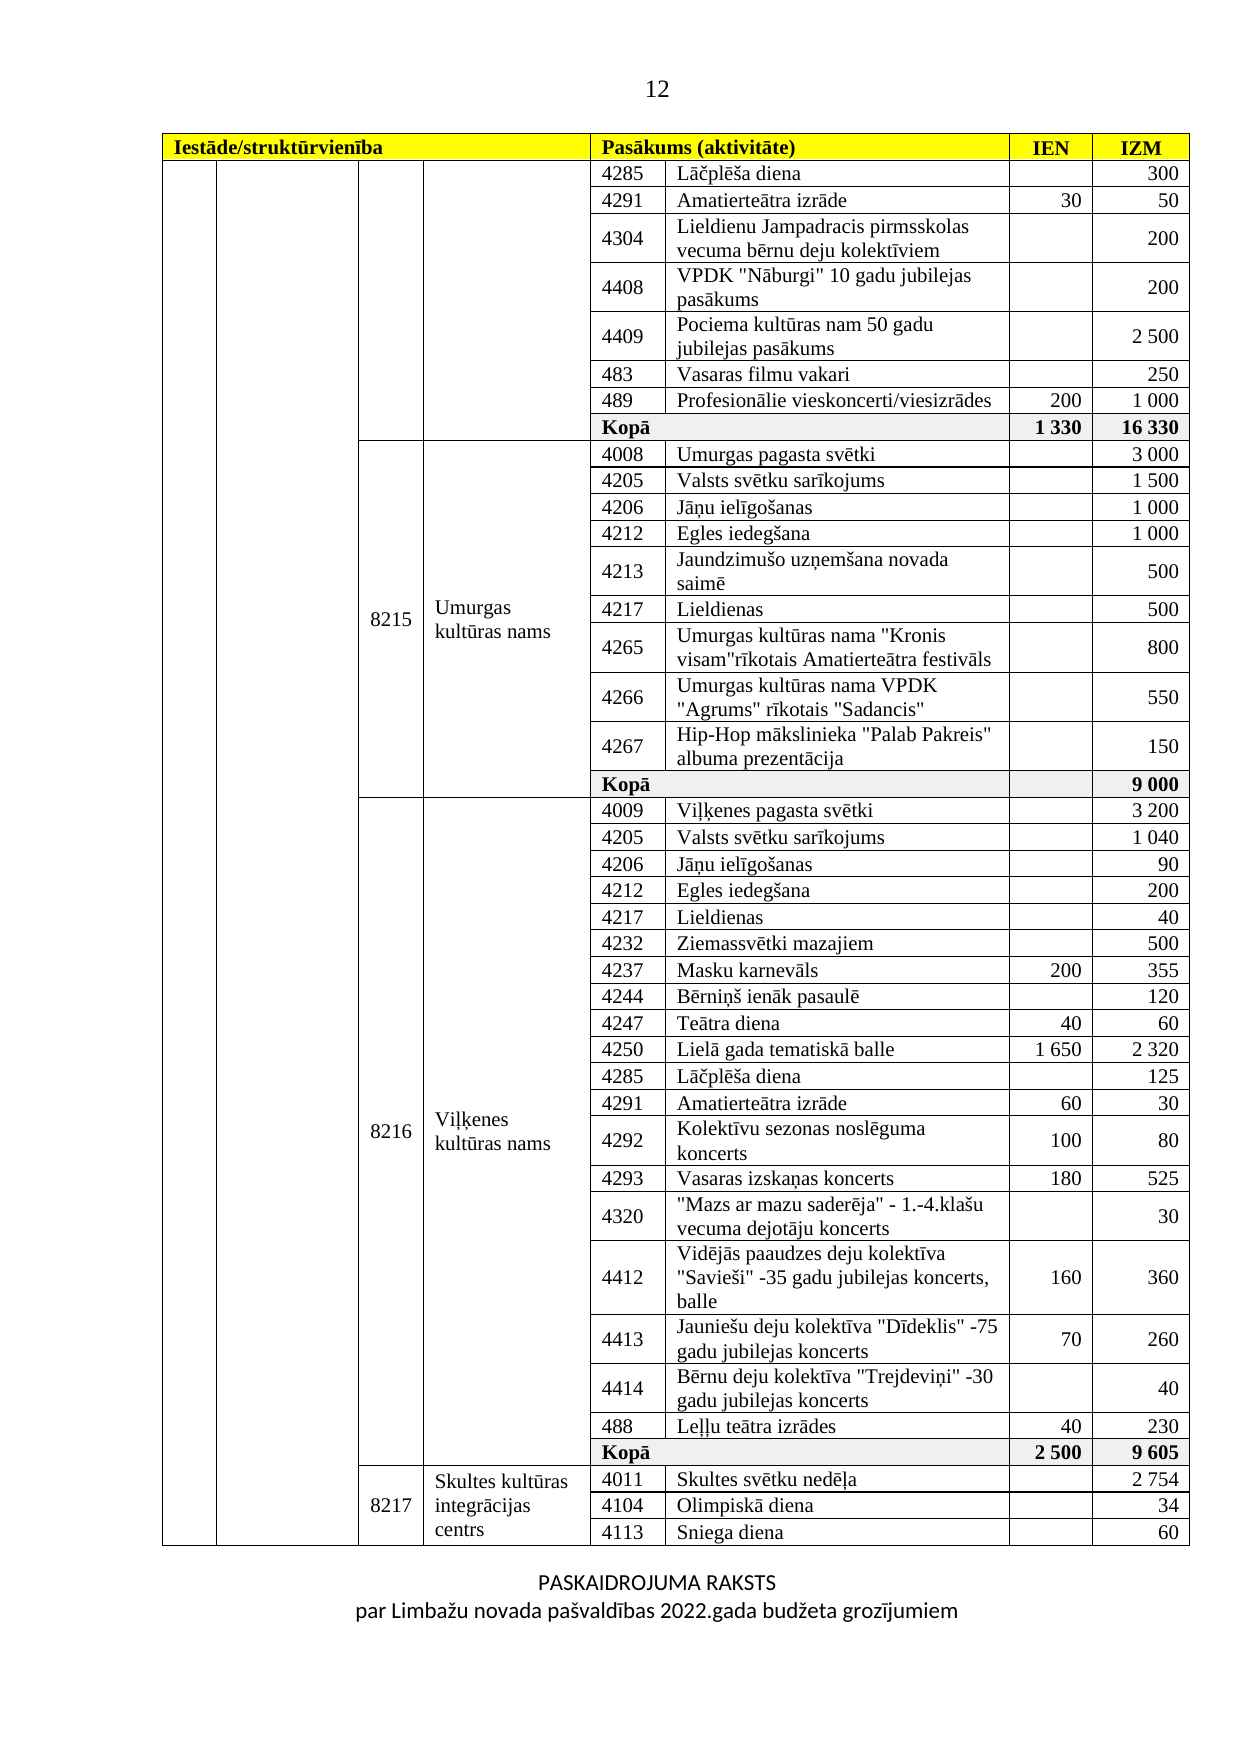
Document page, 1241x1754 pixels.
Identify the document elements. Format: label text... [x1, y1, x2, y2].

table_cell Umurgas kultūras nama "Kronis visam"rīkotais Amatierteātra festivāls [666, 623, 1009, 672]
table_cell 160 [1010, 1241, 1092, 1313]
table_cell 500 [1093, 547, 1189, 595]
table_cell 4213 [591, 547, 665, 595]
table_cell 4113 [591, 1519, 665, 1544]
table_cell 4293 [591, 1166, 665, 1191]
table_cell 70 [1010, 1315, 1092, 1363]
table_cell 260 [1093, 1315, 1189, 1363]
table_cell Viļķenes kultūras nams [424, 798, 590, 1465]
table_cell 4320 [591, 1192, 665, 1240]
table_cell 125 [1093, 1063, 1189, 1089]
table_cell [1010, 1364, 1092, 1412]
table_cell Bērniņš ienāk pasaulē [666, 984, 1009, 1009]
table_cell 8216 [359, 798, 423, 1465]
table_cell 200 [1093, 263, 1189, 311]
table_cell Lieldienu Jampadracis pirmsskolas vecuma bērnu deju kolektīviem [666, 214, 1009, 262]
table_cell 40 [1093, 1364, 1189, 1412]
table_cell 2 500 [1093, 312, 1189, 360]
table_cell 9 605 [1093, 1439, 1189, 1465]
table_cell 800 [1093, 623, 1189, 672]
table_cell 2 320 [1093, 1037, 1189, 1062]
table_cell 4205 [591, 824, 665, 850]
table_cell 1 000 [1093, 388, 1189, 413]
table_cell Lieldienas [666, 596, 1009, 622]
table_cell Viļķenes pagasta svētki [666, 798, 1009, 823]
table_cell [1010, 623, 1092, 672]
table_cell 2 500 [1010, 1439, 1092, 1465]
table_cell 30 [1093, 1090, 1189, 1115]
table_cell 4285 [591, 1063, 665, 1089]
table_cell Amatierteātra izrāde [666, 1090, 1009, 1115]
table_cell 200 [1010, 388, 1092, 413]
table_cell Valsts svētku sarīkojums [666, 468, 1009, 493]
table_cell Kopā [591, 414, 1009, 440]
table_cell 4009 [591, 798, 665, 823]
table_cell 300 [1093, 161, 1189, 186]
table_cell Olimpiskā diena [666, 1493, 1009, 1518]
table_cell [1010, 494, 1092, 519]
table_cell Teātra diena [666, 1010, 1009, 1036]
table_cell 4412 [591, 1241, 665, 1313]
table_cell 4205 [591, 468, 665, 493]
table_cell 3 000 [1093, 441, 1189, 466]
table_cell 488 [591, 1413, 665, 1438]
table_cell [1010, 441, 1092, 466]
table_cell "Mazs ar mazu saderēja" - 1.-4.klašu vecuma dejotāju koncerts [666, 1192, 1009, 1240]
table_cell 4409 [591, 312, 665, 360]
table_cell [1010, 1519, 1092, 1544]
table_cell 4212 [591, 877, 665, 903]
table_cell Vidējās paaudzes deju kolektīva "Savieši" -35 gadu jubilejas koncerts, balle [666, 1241, 1009, 1313]
table_cell 4285 [591, 161, 665, 186]
table_header IZM [1093, 134, 1189, 159]
table_cell 40 [1010, 1010, 1092, 1036]
table_header Iestāde/struktūrvienība [163, 134, 590, 159]
table_cell 30 [1010, 187, 1092, 213]
table_cell 489 [591, 388, 665, 413]
table_cell 4267 [591, 722, 665, 770]
table_cell Umurgas kultūras nams [424, 441, 590, 797]
table_cell 250 [1093, 361, 1189, 387]
table_cell [1010, 824, 1092, 850]
table_cell Profesionālie vieskoncerti/viesizrādes [666, 388, 1009, 413]
table_cell 100 [1010, 1116, 1092, 1164]
table_cell 8215 [359, 441, 423, 797]
table_cell 4266 [591, 673, 665, 721]
table_cell 40 [1093, 904, 1189, 929]
table_cell Kolektīvu sezonas noslēguma koncerts [666, 1116, 1009, 1164]
table_cell [1010, 1493, 1092, 1518]
table_cell Jāņu ielīgošanas [666, 851, 1009, 876]
table_cell 4291 [591, 1090, 665, 1115]
table_cell 16 330 [1093, 414, 1189, 440]
table_cell Masku karnevāls [666, 957, 1009, 982]
table_cell 4011 [591, 1466, 665, 1491]
table_cell 4217 [591, 596, 665, 622]
table_cell 90 [1093, 851, 1189, 876]
table_cell [1010, 904, 1092, 929]
table_cell Jauniešu deju kolektīva "Dīdeklis" -75 gadu jubilejas koncerts [666, 1315, 1009, 1363]
table_cell [1010, 1466, 1092, 1491]
table_cell [1010, 771, 1092, 797]
table_cell Kopā [591, 771, 1009, 797]
table_cell Lieldienas [666, 904, 1009, 929]
table_cell 180 [1010, 1166, 1092, 1191]
table_cell 4413 [591, 1315, 665, 1363]
table_cell Umurgas kultūras nama VPDK "Agrums" rīkotais "Sadancis" [666, 673, 1009, 721]
table_cell 8217 [359, 1466, 423, 1544]
table_cell Umurgas pagasta svētki [666, 441, 1009, 466]
table_cell 1 650 [1010, 1037, 1092, 1062]
table_cell 4408 [591, 263, 665, 311]
table_cell 525 [1093, 1166, 1189, 1191]
table_cell 30 [1093, 1192, 1189, 1240]
table_cell 1 330 [1010, 414, 1092, 440]
table_cell Valsts svētku sarīkojums [666, 824, 1009, 850]
table_cell 40 [1010, 1413, 1092, 1438]
table_cell [1010, 521, 1092, 546]
table_cell Ziemassvētki mazajiem [666, 930, 1009, 956]
table_cell Bērnu deju kolektīva "Trejdeviņi" -30 gadu jubilejas koncerts [666, 1364, 1009, 1412]
table_cell [1010, 263, 1092, 311]
table_cell 34 [1093, 1493, 1189, 1518]
table_cell 9 000 [1093, 771, 1189, 797]
table_cell Lāčplēša diena [666, 1063, 1009, 1089]
table_cell 360 [1093, 1241, 1189, 1313]
table_header Pasākums (aktivitāte) [591, 134, 1009, 159]
table_cell [1010, 312, 1092, 360]
table_cell 483 [591, 361, 665, 387]
table_cell [1010, 214, 1092, 262]
table_cell [1010, 361, 1092, 387]
table_cell 4414 [591, 1364, 665, 1412]
table_cell 200 [1010, 957, 1092, 982]
table_cell 150 [1093, 722, 1189, 770]
table_cell 60 [1093, 1010, 1189, 1036]
table_cell [1010, 1192, 1092, 1240]
table_cell Egles iedegšana [666, 521, 1009, 546]
table_cell 4265 [591, 623, 665, 672]
table_cell 4212 [591, 521, 665, 546]
table_cell 500 [1093, 596, 1189, 622]
table_cell VPDK "Nāburgi" 10 gadu jubilejas pasākums [666, 263, 1009, 311]
table_cell 3 200 [1093, 798, 1189, 823]
table_cell Amatierteātra izrāde [666, 187, 1009, 213]
table_cell Sniega diena [666, 1519, 1009, 1544]
table_cell Jāņu ielīgošanas [666, 494, 1009, 519]
table_cell 1 000 [1093, 494, 1189, 519]
table_cell 4206 [591, 851, 665, 876]
table_cell 80 [1093, 1116, 1189, 1164]
table_cell Skultes svētku nedēļa [666, 1466, 1009, 1491]
table_cell 4237 [591, 957, 665, 982]
table_cell 4104 [591, 1493, 665, 1518]
table_cell 60 [1093, 1519, 1189, 1544]
table_cell Skultes kultūras integrācijas centrs [424, 1466, 590, 1544]
table_cell [1010, 930, 1092, 956]
table_cell 4217 [591, 904, 665, 929]
table_cell [1010, 468, 1092, 493]
table_cell Vasaras filmu vakari [666, 361, 1009, 387]
table_cell 230 [1093, 1413, 1189, 1438]
table_cell 4292 [591, 1116, 665, 1164]
table_cell [1010, 596, 1092, 622]
table_cell 1 500 [1093, 468, 1189, 493]
table_cell [1010, 547, 1092, 595]
table_cell Vasaras izskaņas koncerts [666, 1166, 1009, 1191]
table_cell 4206 [591, 494, 665, 519]
table_cell 355 [1093, 957, 1189, 982]
table_header IEN [1010, 134, 1092, 159]
table_cell [1010, 1063, 1092, 1089]
table_cell 200 [1093, 214, 1189, 262]
table_cell 4244 [591, 984, 665, 1009]
table_cell [1010, 673, 1092, 721]
table_cell [1010, 161, 1092, 186]
table_cell 120 [1093, 984, 1189, 1009]
table_cell 4250 [591, 1037, 665, 1062]
table_cell [1010, 722, 1092, 770]
table_cell Leļļu teātra izrādes [666, 1413, 1009, 1438]
table_cell [1010, 798, 1092, 823]
table_cell Kopā [591, 1439, 1009, 1465]
table_cell 1 000 [1093, 521, 1189, 546]
table_cell Jaundzimušo uzņemšana novada saimē [666, 547, 1009, 595]
table_cell 4232 [591, 930, 665, 956]
table_cell 1 040 [1093, 824, 1189, 850]
table_cell 4008 [591, 441, 665, 466]
table_cell [1010, 877, 1092, 903]
table_cell Lielā gada tematiskā balle [666, 1037, 1009, 1062]
table_cell Egles iedegšana [666, 877, 1009, 903]
table_cell 50 [1093, 187, 1189, 213]
table_cell [1010, 851, 1092, 876]
table_cell 200 [1093, 877, 1189, 903]
table_cell Hip-Hop mākslinieka "Palab Pakreis" albuma prezentācija [666, 722, 1009, 770]
table_cell Pociema kultūras nam 50 gadu jubilejas pasākums [666, 312, 1009, 360]
table_cell 4304 [591, 214, 665, 262]
table_cell 60 [1010, 1090, 1092, 1115]
table_cell Lāčplēša diena [666, 161, 1009, 186]
table_cell 4247 [591, 1010, 665, 1036]
table_cell 2 754 [1093, 1466, 1189, 1491]
table_cell 550 [1093, 673, 1189, 721]
table_cell 500 [1093, 930, 1189, 956]
table_cell [1010, 984, 1092, 1009]
table_cell 4291 [591, 187, 665, 213]
